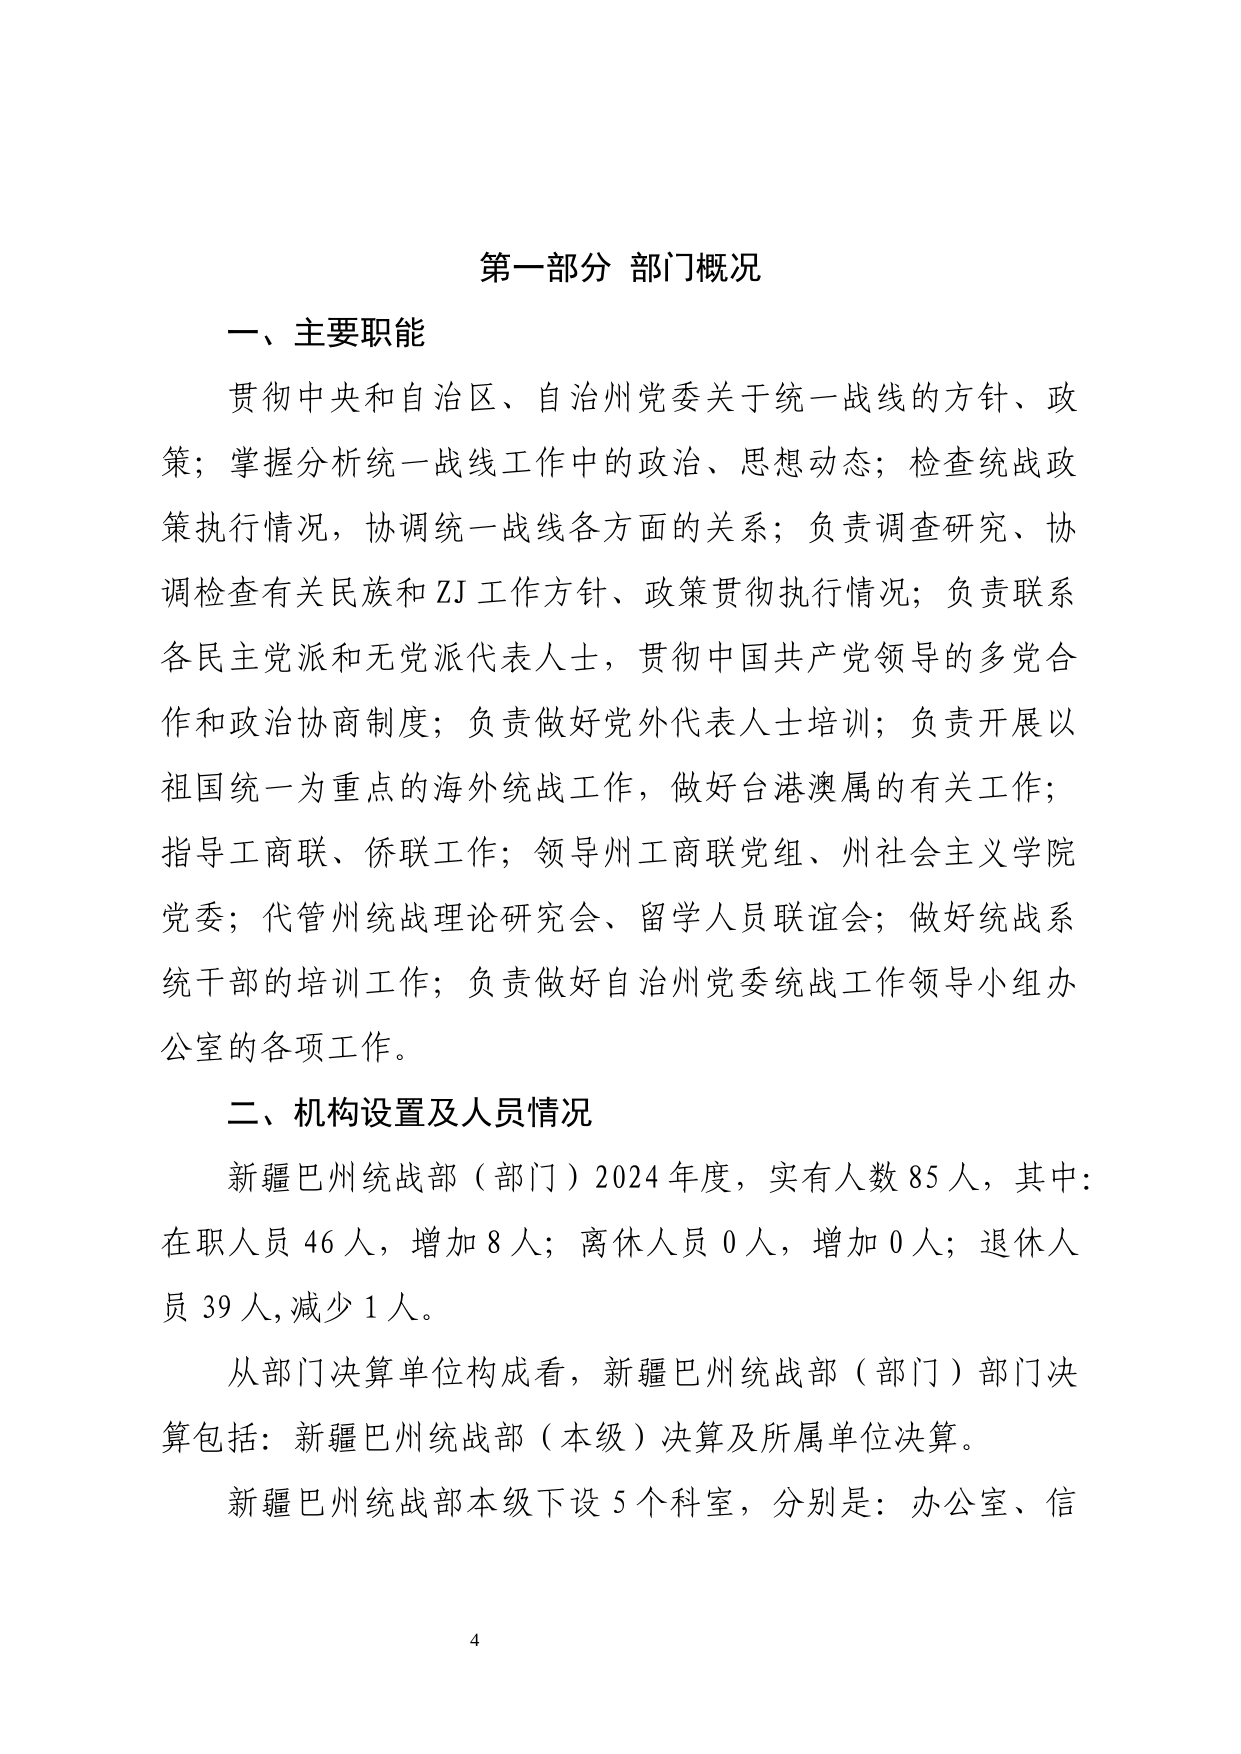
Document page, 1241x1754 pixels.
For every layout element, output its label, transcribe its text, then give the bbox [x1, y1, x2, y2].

text 新疆巴州统战部（部门）2024年度，实有人数85人，其中：在职人员46人，增加8人；离休人员0人，增加0人；退休人员39人,减少1人。 [159, 1143, 1081, 1338]
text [159, 1468, 1081, 1533]
text 二、机构设置及人员情况 [159, 1078, 1081, 1143]
text 贯彻中央和自治区、自治州党委关于统一战线的方针、政策；掌握分析统一战线工作中的政治、思想动态；检查统战政策执行情况，协调统一战线各方面的关系；负责调查研究、协调检查有关民族和ZJ工作方针、政策贯彻执行情况；负责联系各民主党派和无党派代表人士，贯彻中国共产党领导的多党合作和政治协商制度；负责做好党外代表人士培训；负责开展以祖国统一为重点的海外统战工作，做好台港澳属的有关工作；指导工商联、侨联工作；领导州工商联党组、州社会主义学院党委；代管州统战理论研究会、留学人员联谊会；做好统战系统干部的培训工作；负责做好自治州党委统战工作领导小组办公室的各项工作。 [159, 363, 1081, 1078]
text 从部门决算单位构成看，新疆巴州统战部（部门）部门决算包括：新疆巴州统战部（本级）决算及所属单位决算。 [159, 1338, 1081, 1468]
text 一、主要职能 [159, 298, 1081, 363]
text 第一部分 部门概况 [159, 233, 1081, 298]
